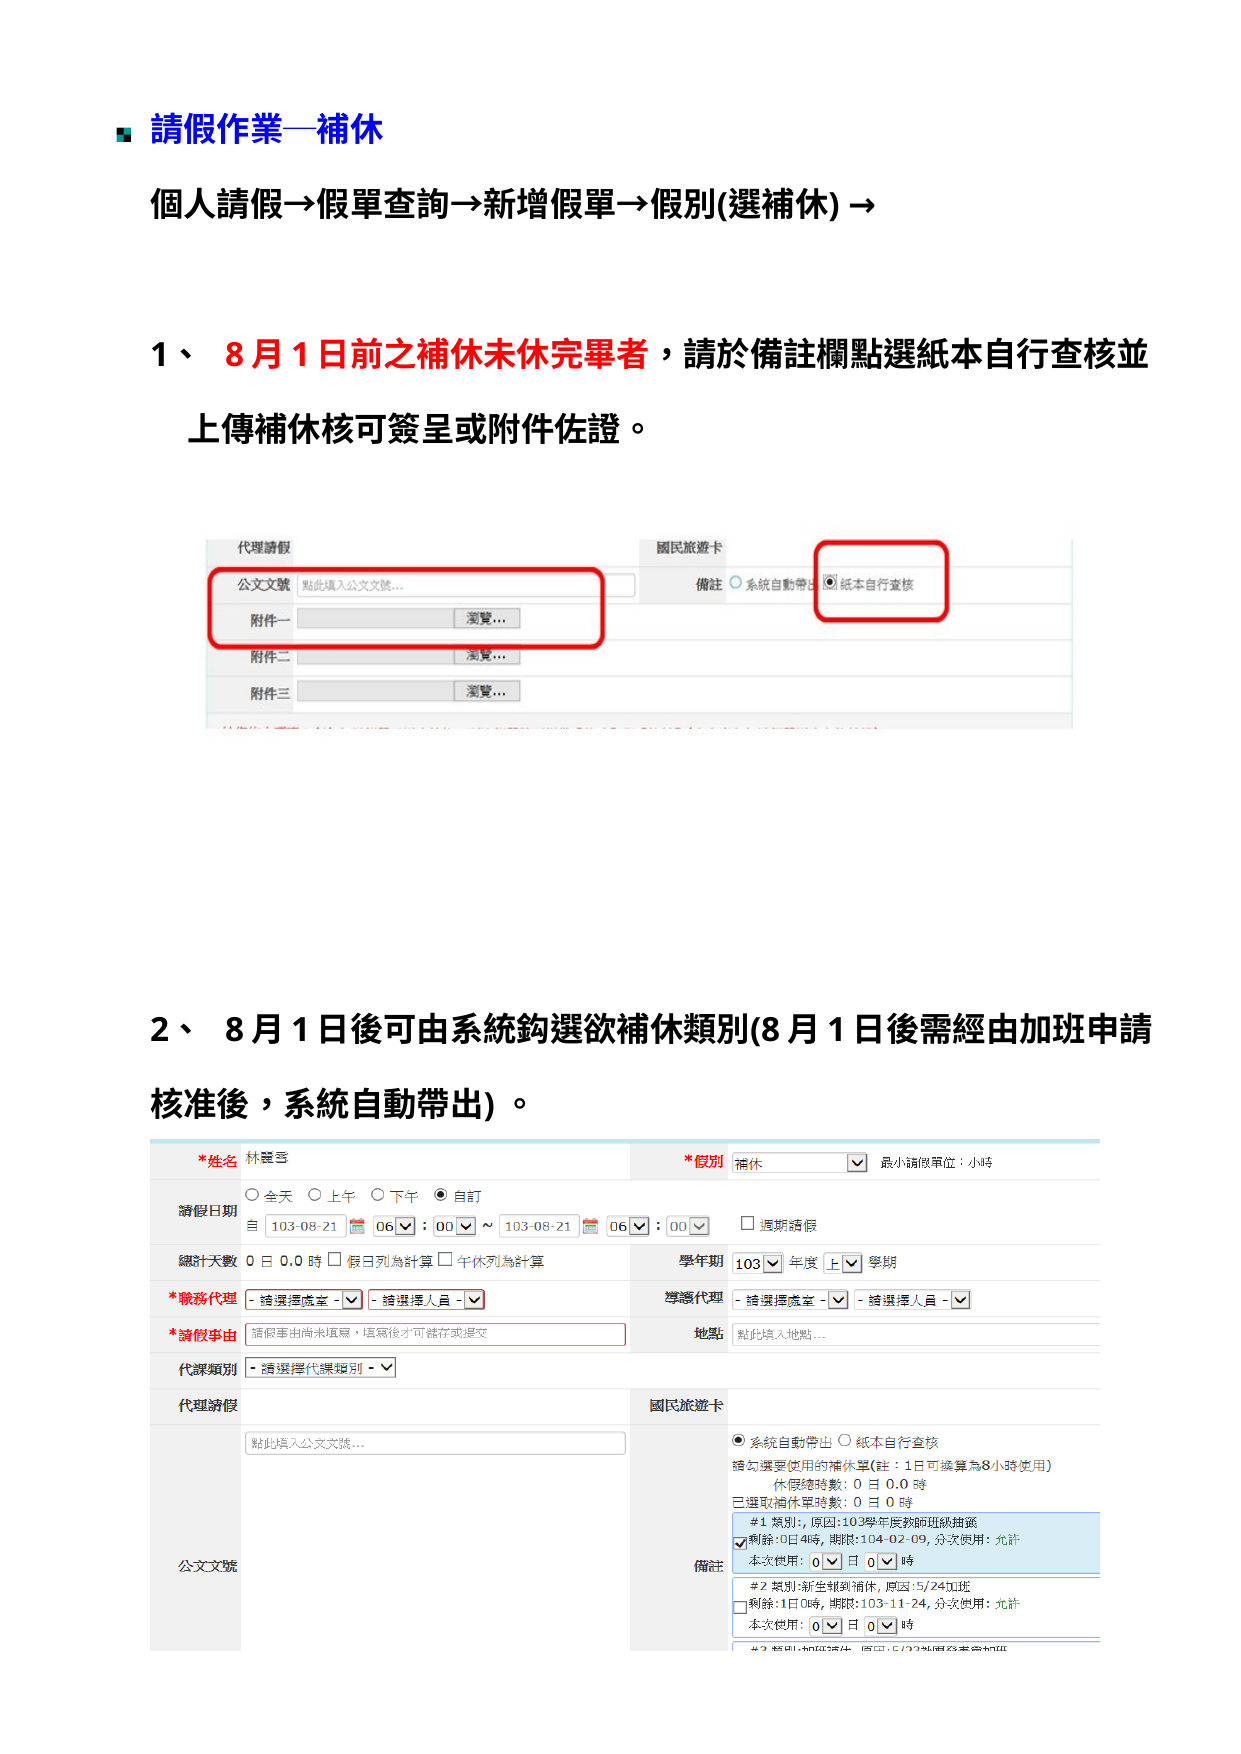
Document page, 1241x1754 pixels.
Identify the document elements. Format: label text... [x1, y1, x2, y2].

picture [150, 1139, 1100, 1651]
picture [169, 506, 1096, 741]
text 個人請假→假單查詢→新增假單→假別(選補休) → [150, 164, 1165, 239]
picture [113, 124, 131, 142]
list 請假作業─補休 [112, 89, 1165, 164]
text 2、 後可由系統鈎選欲補休類別(後需經由加班申請核准後，系統自動帶出) 。 [150, 989, 1165, 1139]
list 前之補休未休完畢者，請於備註欄點選紙本自行查核並上傳補休核可簽呈或附件佐證。 [150, 314, 1165, 464]
